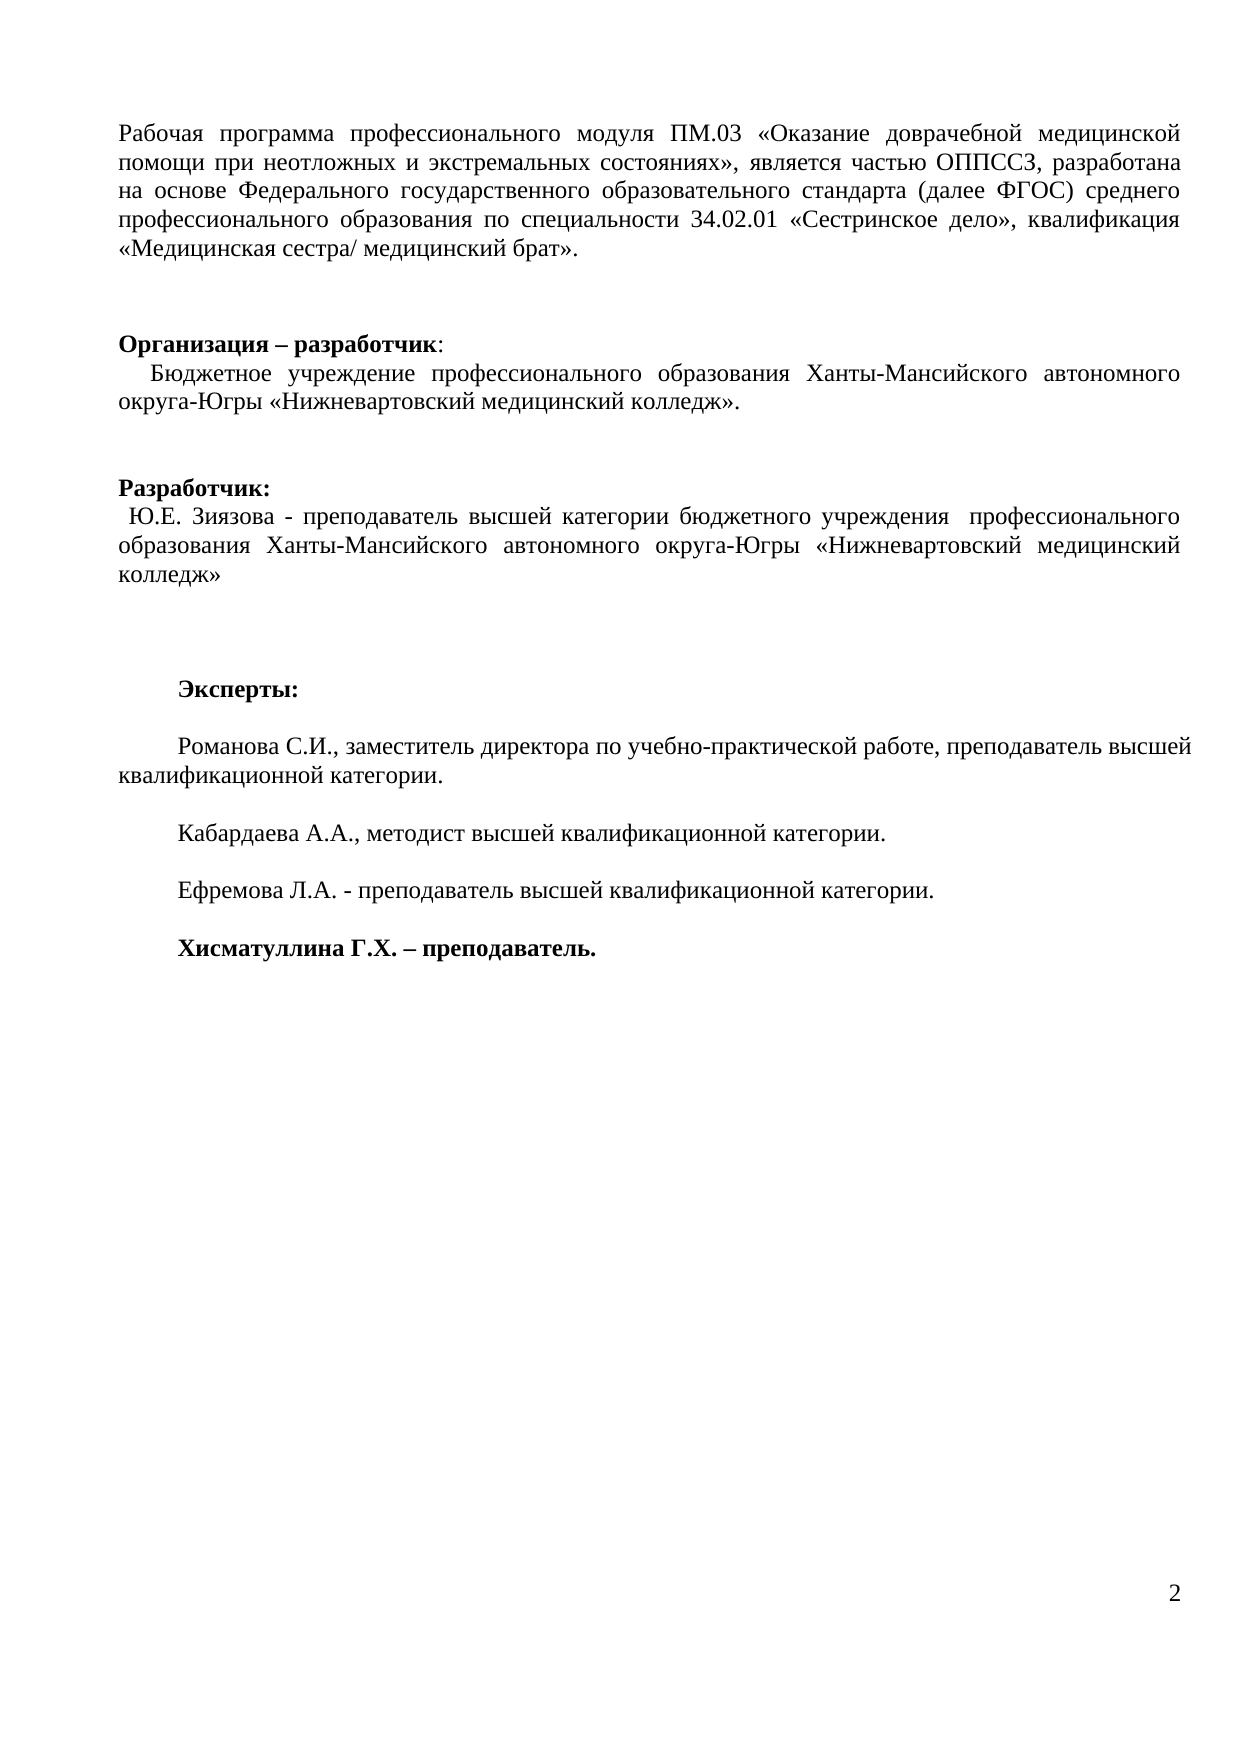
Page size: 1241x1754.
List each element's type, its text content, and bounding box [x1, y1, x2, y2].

text Ефремова Л.А. - преподаватель высшей квалификационной категории. [118, 875, 1211, 904]
text Разработчик: [118, 473, 1181, 501]
text Кабардаева А.А., методист высшей квалификационной категории. [118, 818, 1211, 846]
text Бюджетное учреждение профессионального образования Ханты-Мансийского автономного округа-Югры «Нижневартовский медицинский колледж». [118, 358, 1181, 415]
text Ю.Е. Зиязова - преподаватель высшей категории бюджетного учреждения профессионального образования Ханты-Мансийского автономного округа-Югры «Нижневартовский медицинский колледж» [118, 501, 1181, 588]
text Эксперты: [118, 674, 1211, 703]
text Организация – разработчик: [118, 329, 1181, 358]
text Рабочая программа профессионального модуля ПМ.03 «Оказание доврачебной медицинской помощи при неотложных и экстремальных состояниях», является частью ОППССЗ, разработана на основе Федерального государственного образовательного стандарта (далее ФГОС) среднего профессионального образования по специальности 34.02.01 «Сестринское дело», квалификация «Медицинская сестра/ медицинский брат». [118, 118, 1181, 262]
text Романова С.И., заместитель директора по учебно-практической работе, преподаватель высшей квалификационной категории. [118, 731, 1211, 789]
text Хисматуллина Г.Х. – преподаватель. [118, 933, 1211, 961]
